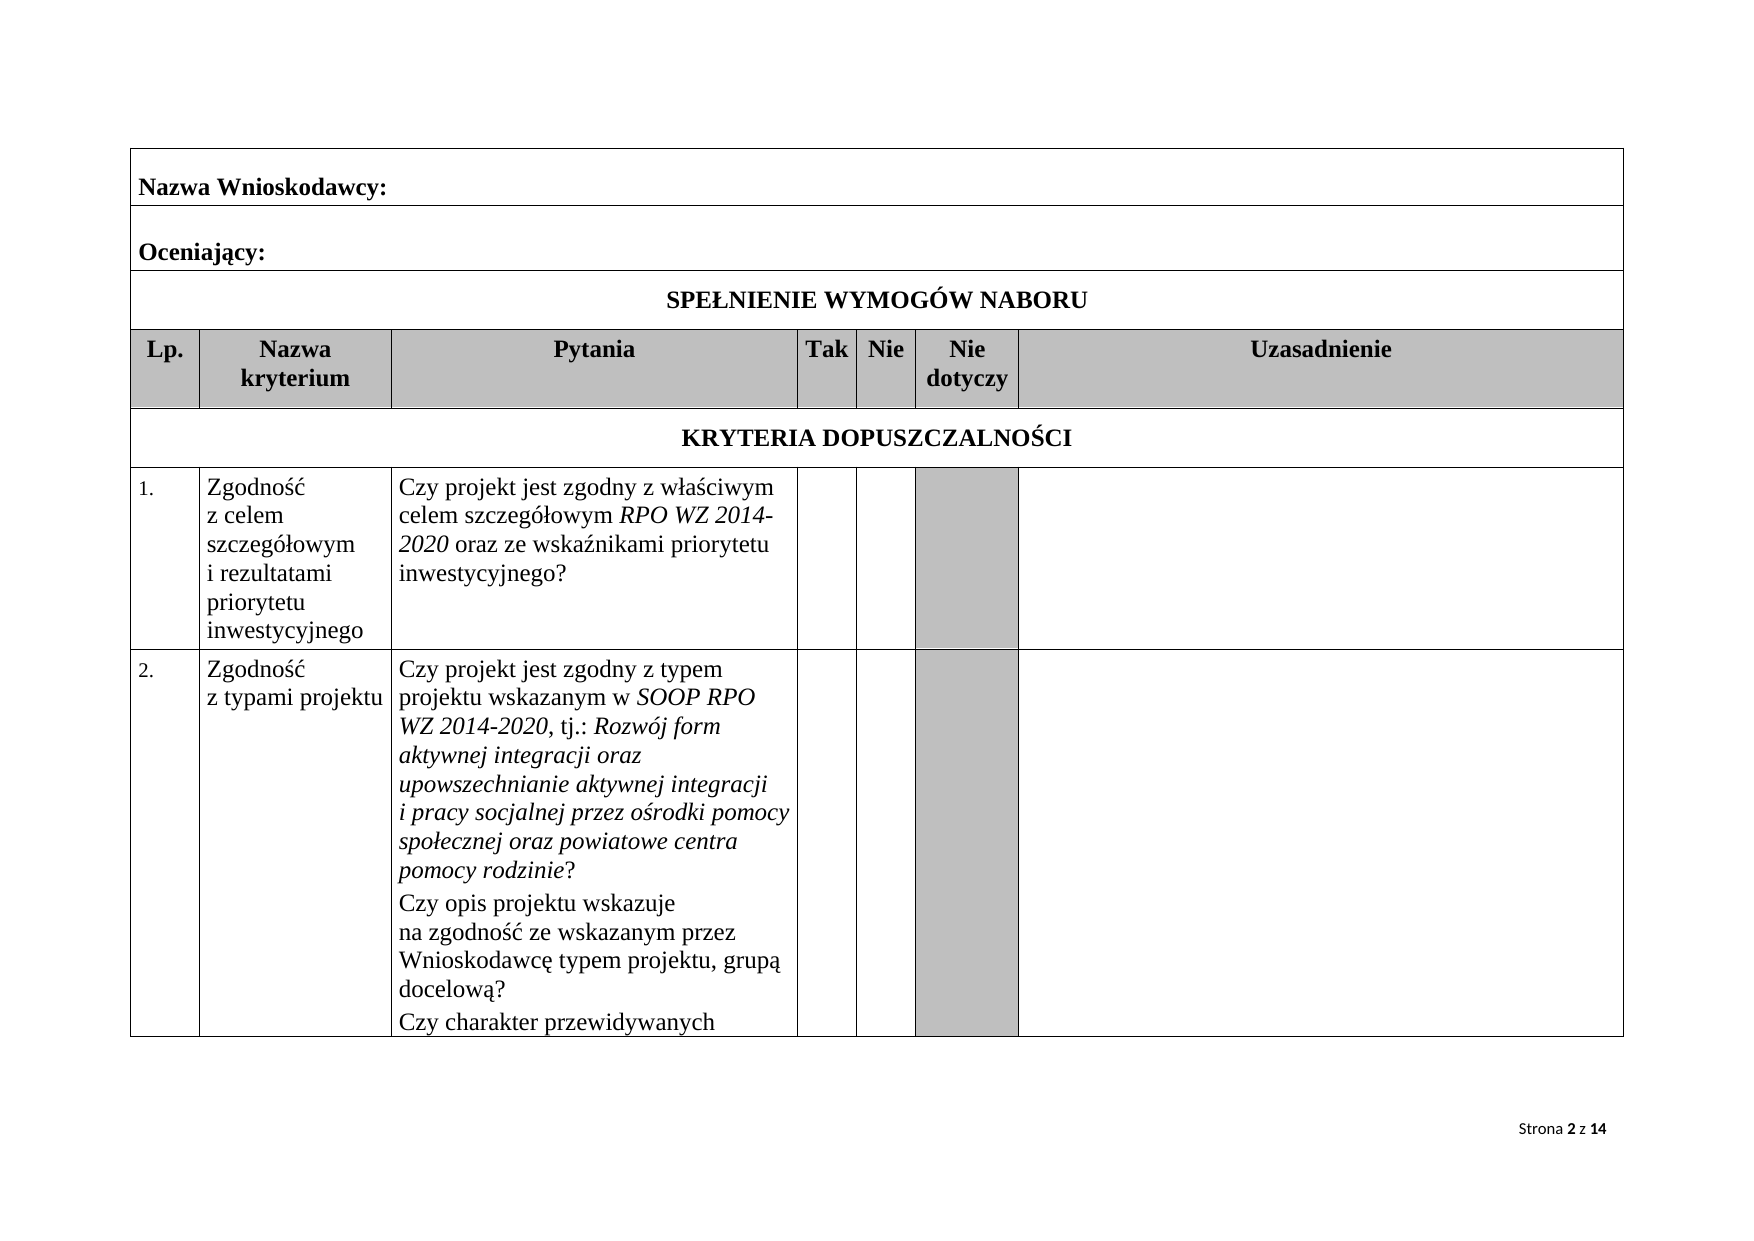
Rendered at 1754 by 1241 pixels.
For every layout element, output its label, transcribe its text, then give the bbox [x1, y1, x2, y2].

table_cell Tak [798, 330, 856, 407]
table_cell [1019, 468, 1623, 648]
table_cell [798, 468, 856, 648]
table_cell [798, 650, 856, 1036]
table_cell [392, 650, 797, 1036]
table_cell [857, 650, 915, 1036]
table_cell [916, 468, 1018, 648]
table_cell KRYTERIA DOPUSZCZALNOŚCI [131, 409, 1623, 467]
table_cell [1019, 650, 1623, 1036]
table_cell [857, 468, 915, 648]
table_cell Nazwa kryterium [200, 330, 391, 407]
table_cell Czy projekt jest zgodny z właściwym celem szczegółowym RPO WZ 2014-2020 oraz ze wskaźnikami priorytetu inwestycyjnego? [392, 468, 797, 648]
table_cell Nazwa Wnioskodawcy: [131, 149, 1623, 205]
table_cell Nie [857, 330, 915, 407]
table_cell SPEŁNIENIE WYMOGÓW NABORU [131, 271, 1623, 329]
table_cell Oceniający: [131, 206, 1623, 270]
table_cell [131, 468, 199, 648]
table_cell [131, 650, 199, 1036]
table_cell Pytania [392, 330, 797, 407]
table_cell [200, 650, 391, 1036]
table_cell [916, 650, 1018, 1036]
table_cell Uzasadnienie [1019, 330, 1623, 407]
table_cell Lp. [131, 330, 199, 407]
table_cell Zgodność z celem szczegółowym i rezultatami priorytetu inwestycyjnego [200, 468, 391, 648]
table_cell Nie dotyczy [916, 330, 1018, 407]
